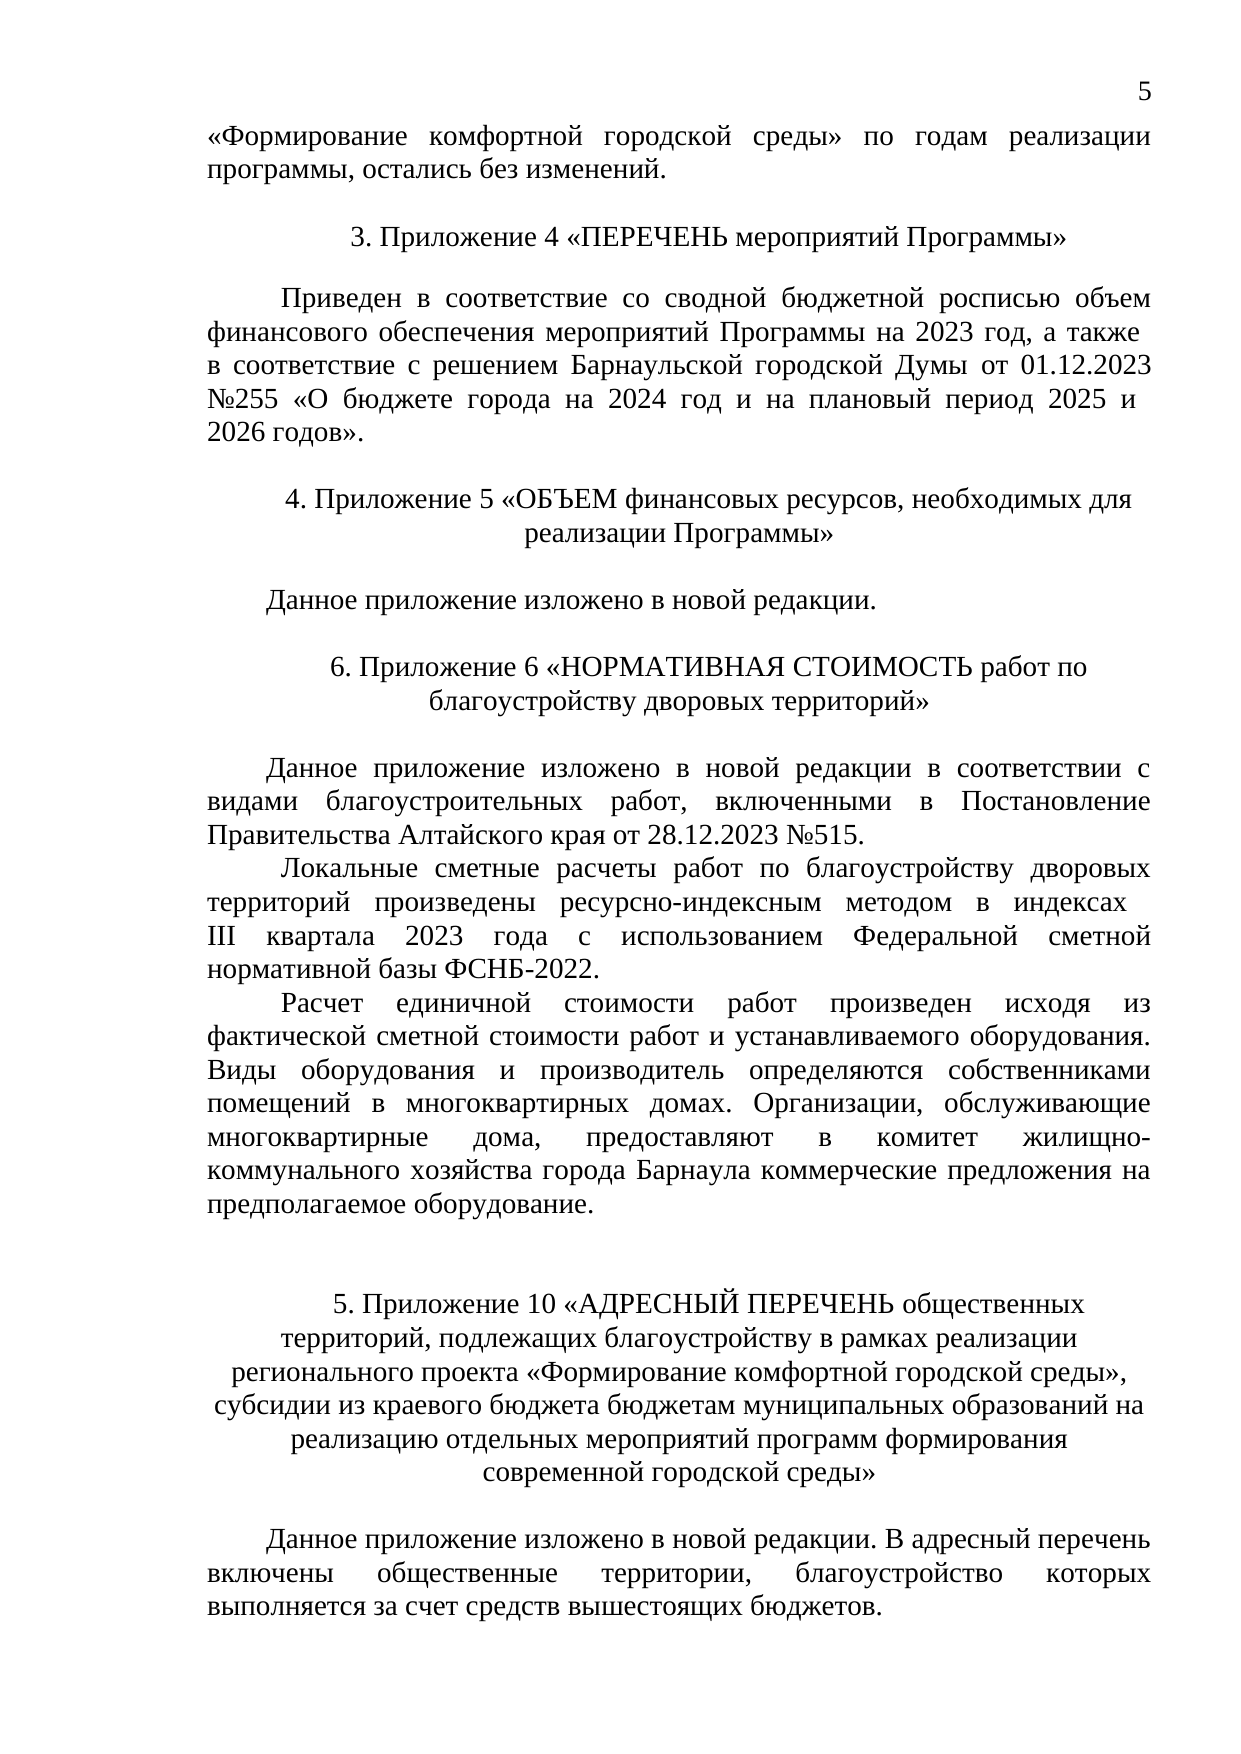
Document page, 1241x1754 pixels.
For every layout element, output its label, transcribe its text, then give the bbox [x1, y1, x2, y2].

text 3. Приложение 4 «ПЕРЕЧЕНЬ мероприятий Программы» [207, 219, 1152, 252]
text 5. Приложение 10 «АДРЕСНЫЙ ПЕРЕЧЕНЬ общественных территорий, подлежащих благоустройству в рамках реализации регионального проекта «Формирование комфортной городской среды», субсидии из краевого бюджета бюджетам муниципальных образований на реализацию отдельных мероприятий программ формирования современной городской среды» [207, 1287, 1152, 1488]
text Данное приложение изложено в новой редакции. [207, 582, 1152, 616]
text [207, 118, 1152, 185]
text Данное приложение изложено в новой редакции. В адресный перечень включены общественные территории, благоустройство которых выполняется за счет средств вышестоящих бюджетов. [207, 1521, 1152, 1622]
text Локальные сметные расчеты работ по благоустройству дворовых территорий произведены ресурсно-индексным методом в индексах III квартала 2023 года с использованием Федеральной сметной нормативной базы ФСНБ-2022. [207, 851, 1152, 985]
text 6. Приложение 6 «НОРМАТИВНАЯ СТОИМОСТЬ работ по благоустройству дворовых территорий» [207, 649, 1152, 716]
text Данное приложение изложено в новой редакции в соответствии с видами благоустроительных работ, включенными в Постановление Правительства Алтайского края от 28.12.2023 №515. [207, 750, 1152, 851]
text Приведен в соответствие со сводной бюджетной росписью объем финансового обеспечения мероприятий Программы на 2023 год, а также в соответствие с решением Барнаульской городской Думы от 01.12.2023 №255 «О бюджете города на 2024 год и на плановый период 2025 и 2026 годов». [207, 280, 1152, 448]
text 4. Приложение 5 «ОБЪЕМ финансовых ресурсов, необходимых для реализации Программы» [207, 482, 1152, 549]
text Расчет единичной стоимости работ произведен исходя из фактической сметной стоимости работ и устанавливаемого оборудования. Виды оборудования и производитель определяются собственниками помещений в многоквартирных домах. Организации, обслуживающие многоквартирные дома, предоставляют в комитет жилищно-коммунального хозяйства города Барнаула коммерческие предложения на предполагаемое оборудование. [207, 985, 1152, 1219]
